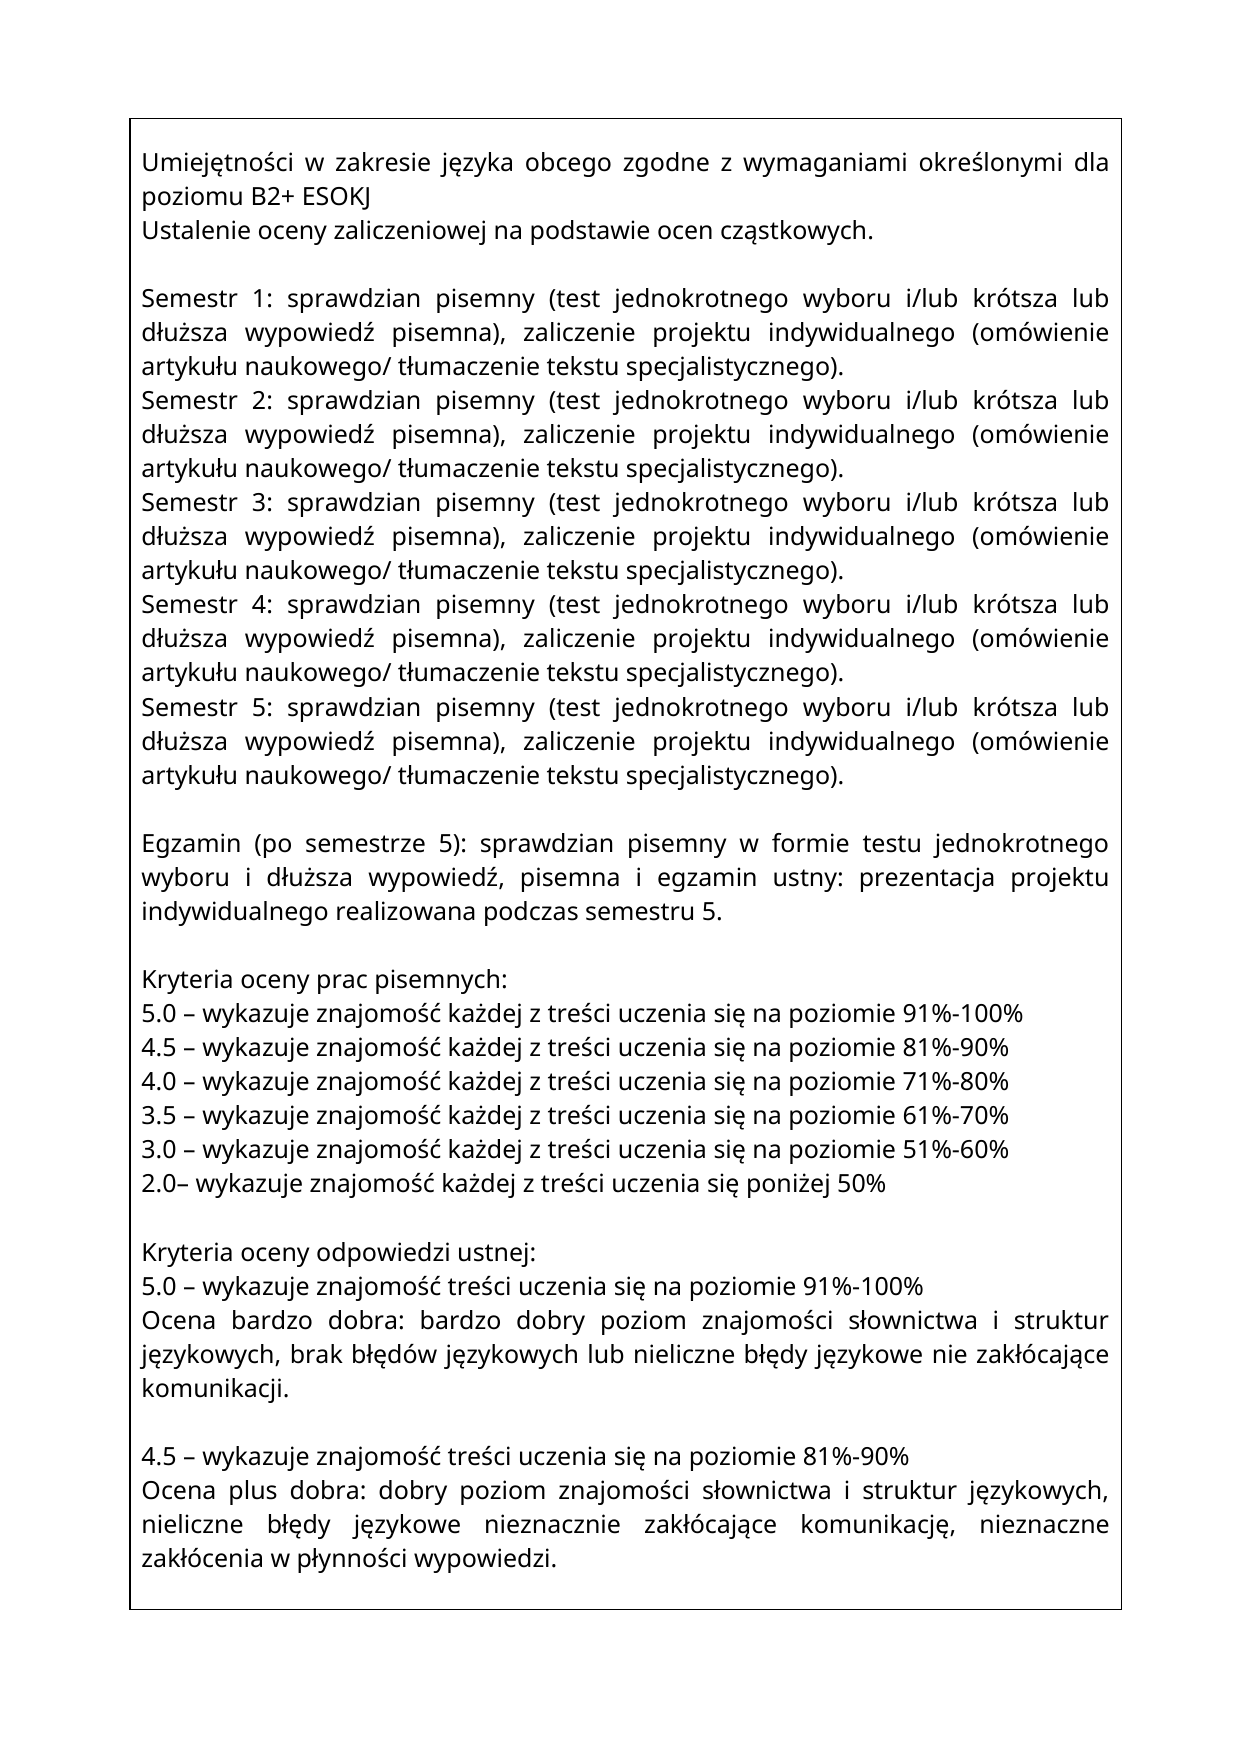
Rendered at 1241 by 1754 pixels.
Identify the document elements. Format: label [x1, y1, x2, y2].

table_header [131, 119, 1121, 1609]
